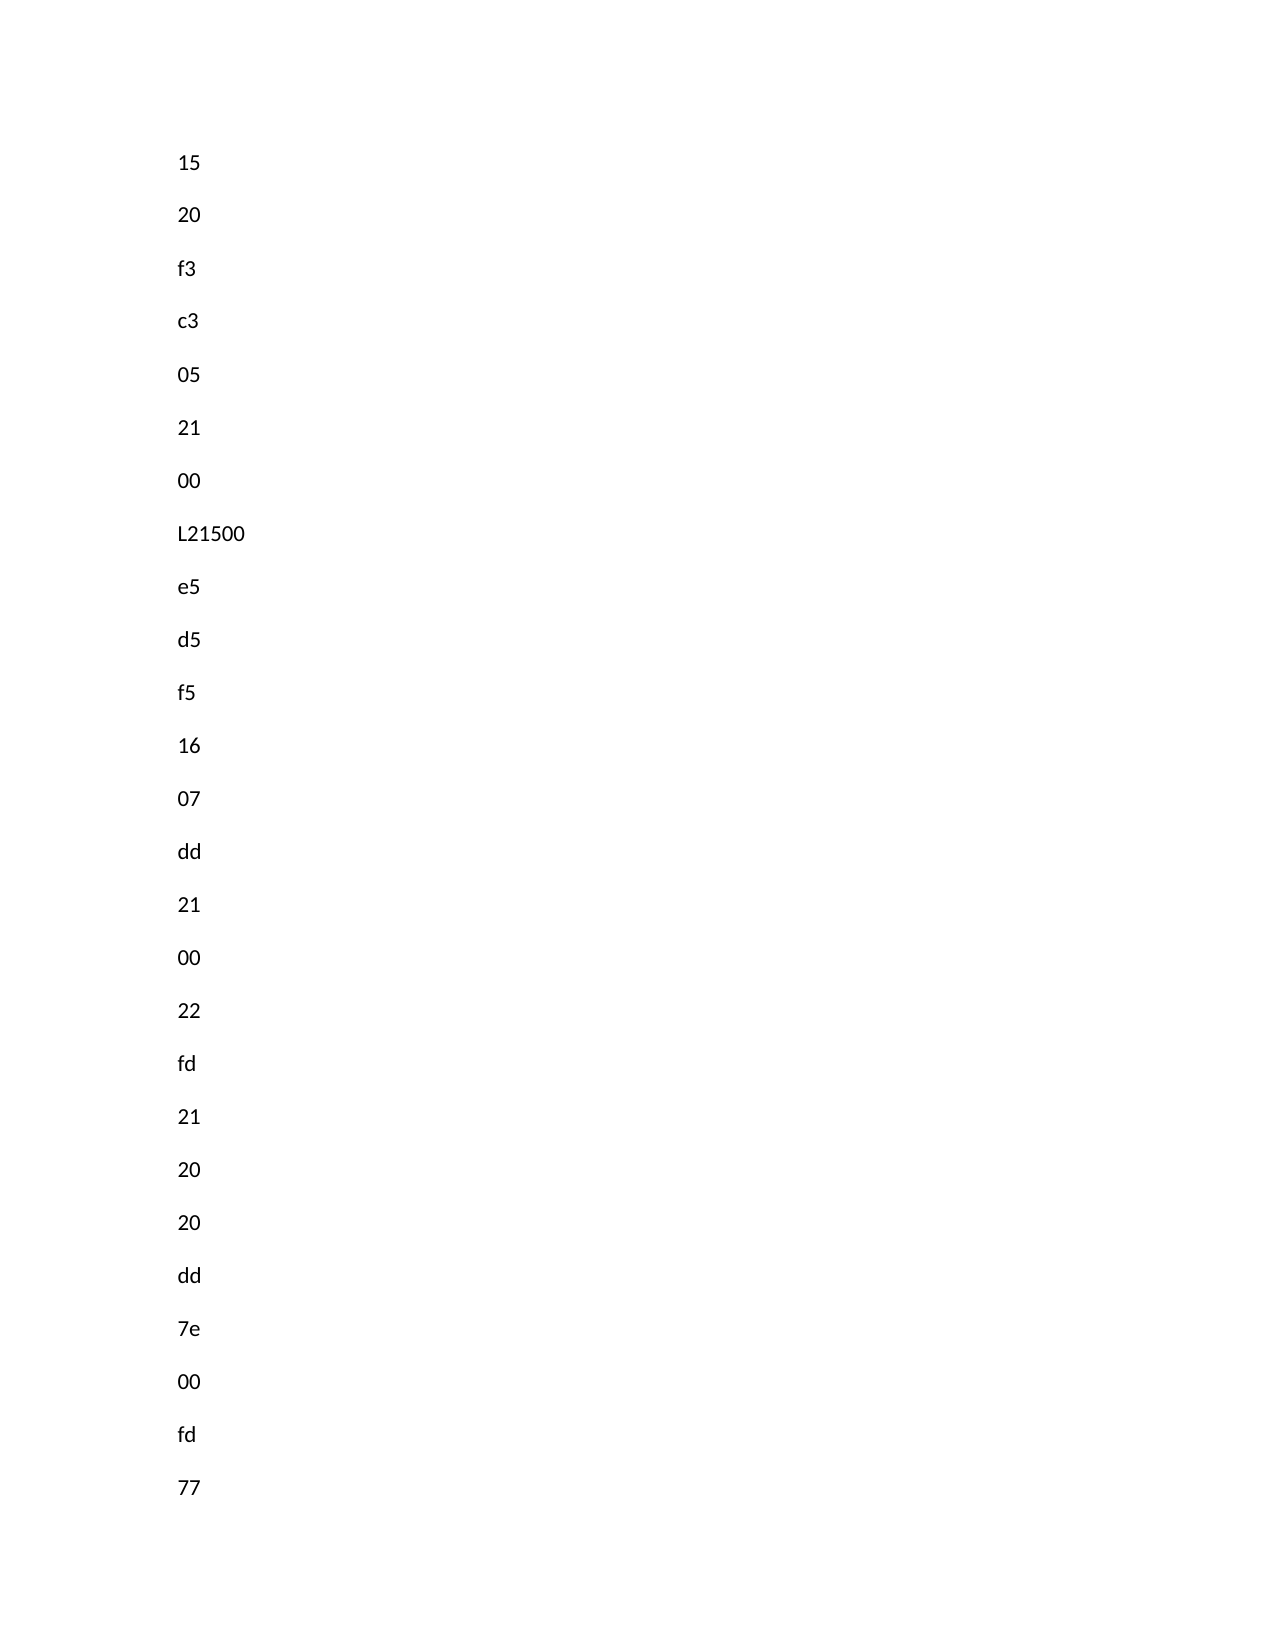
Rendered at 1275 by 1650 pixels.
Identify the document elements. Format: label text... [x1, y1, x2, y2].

text 00 [177, 1367, 1098, 1395]
text d5 [177, 625, 1098, 653]
text 21 [177, 890, 1098, 918]
text e5 [177, 572, 1098, 600]
text 20 [177, 201, 1098, 229]
text f5 [177, 678, 1098, 706]
text 20 [177, 1208, 1098, 1236]
text 00 [177, 466, 1098, 494]
text 22 [177, 996, 1098, 1024]
text 21 [177, 413, 1098, 441]
text L21500 [177, 519, 1098, 547]
text 20 [177, 1155, 1098, 1183]
text 21 [177, 1102, 1098, 1130]
text 15 [177, 148, 1098, 176]
text 77 [177, 1473, 1098, 1501]
text 7e [177, 1314, 1098, 1342]
text 07 [177, 784, 1098, 812]
text dd [177, 1261, 1098, 1289]
text 00 [177, 943, 1098, 971]
text f3 [177, 254, 1098, 282]
text c3 [177, 307, 1098, 335]
text 16 [177, 731, 1098, 759]
text 05 [177, 360, 1098, 388]
text dd [177, 837, 1098, 865]
text fd [177, 1420, 1098, 1448]
text fd [177, 1049, 1098, 1077]
